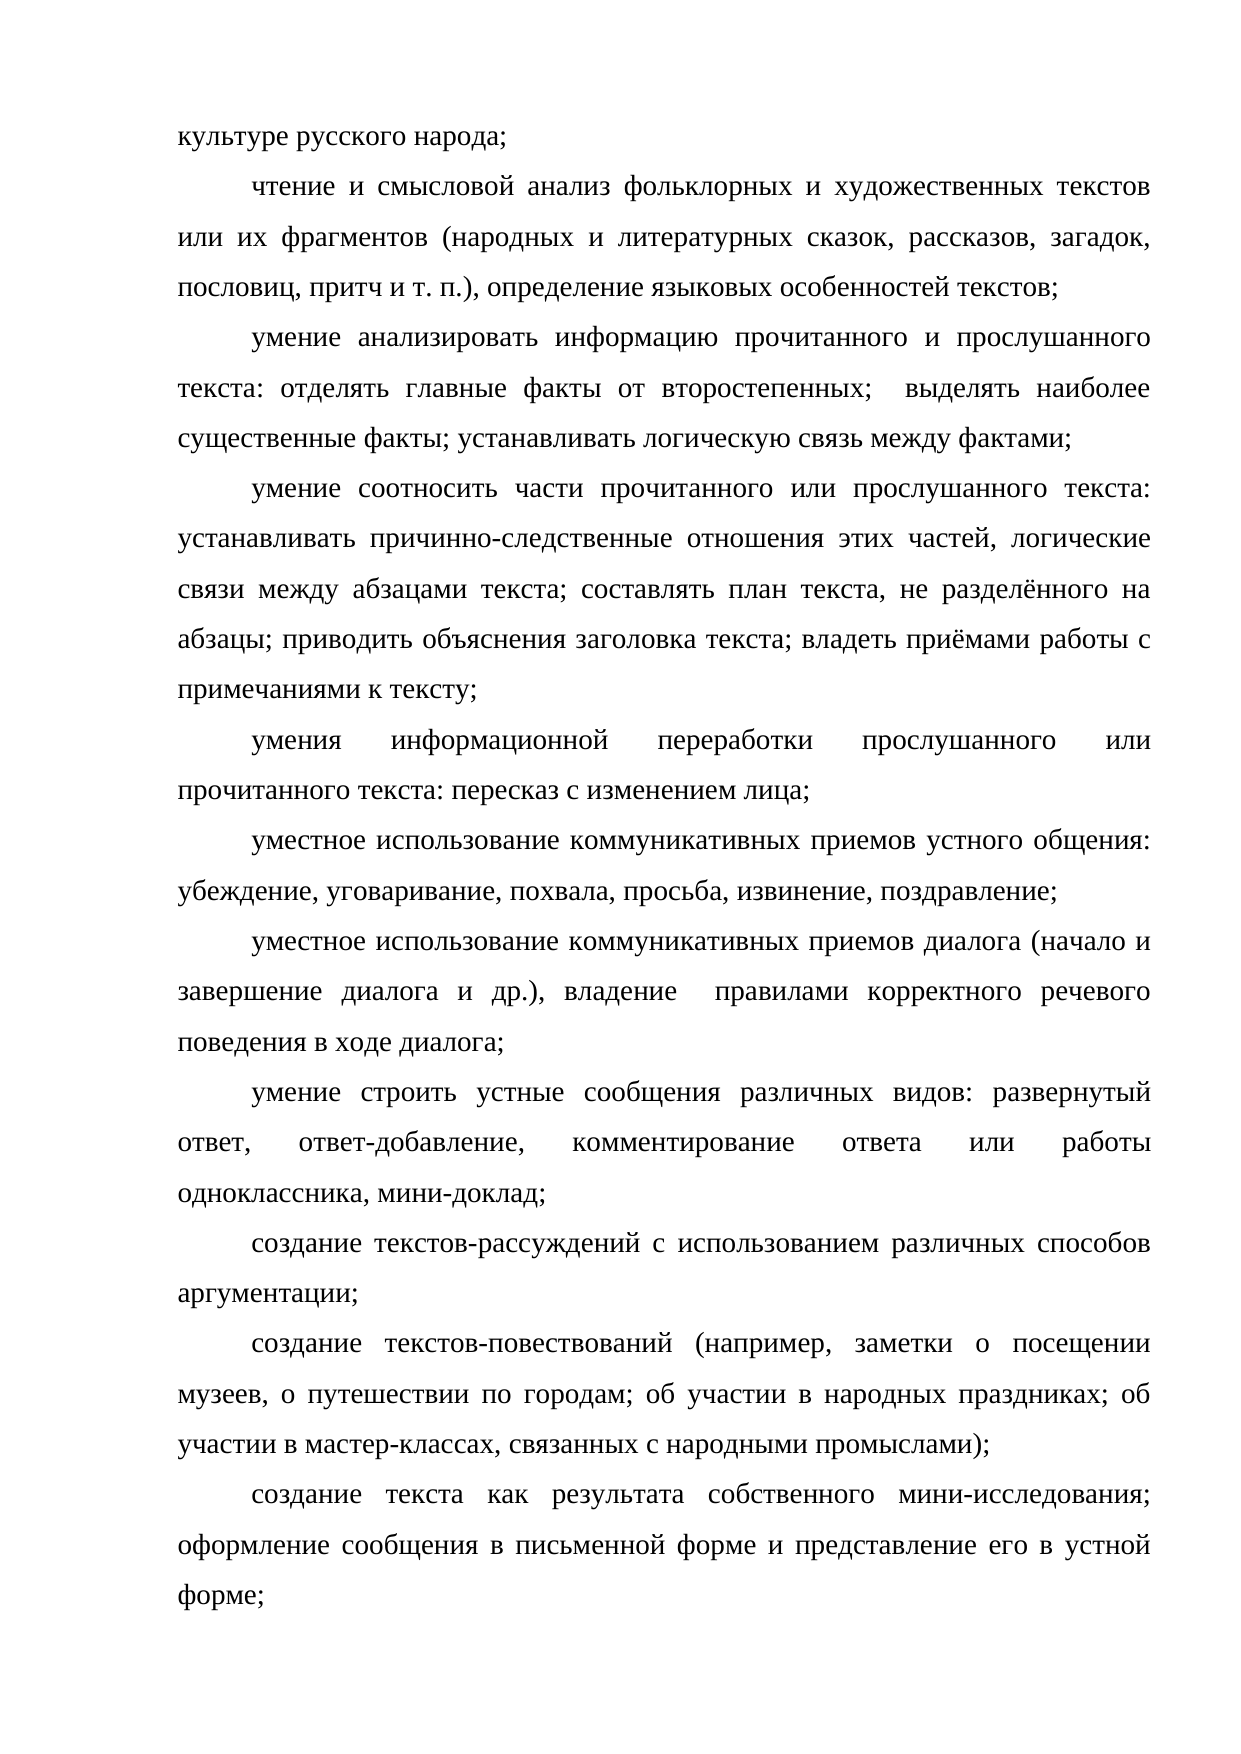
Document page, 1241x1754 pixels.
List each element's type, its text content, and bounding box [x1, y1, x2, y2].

text уместное использование коммуникативных приемов диалога (начало и завершение диалога и др.), владение правилами корректного речевого поведения в ходе диалога; [177, 923, 1152, 1057]
text создание текстов-рассуждений с использованием различных способов аргументации; [177, 1225, 1152, 1309]
text создание текстов-повествований (например, заметки о посещении музеев, о путешествии по городам; об участии в народных праздниках; об участии в мастер-классах, связанных с народными промыслами); [177, 1326, 1152, 1460]
text умение анализировать информацию прочитанного и прослушанного текста: отделять главные факты от второстепенных; выделять наиболее существенные факты; устанавливать логическую связь между фактами; [177, 319, 1152, 453]
text умения информационной переработки прослушанного или прочитанного текста: пересказ с изменением лица; [177, 722, 1152, 806]
text создание текста как результата собственного мини-исследования; оформление сообщения в письменной форме и представление его в устной форме; [177, 1477, 1152, 1611]
text уместное использование коммуникативных приемов устного общения: убеждение, уговаривание, похвала, просьба, извинение, поздравление; [177, 822, 1152, 906]
text умение строить устные сообщения различных видов: развернутый ответ, ответ-добавление, комментирование ответа или работы одноклассника, мини-доклад; [177, 1074, 1152, 1208]
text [177, 118, 1152, 152]
text умение соотносить части прочитанного или прослушанного текста: устанавливать причинно-следственные отношения этих частей, логические связи между абзацами текста; составлять план текста, не разделённого на абзацы; приводить объяснения заголовка текста; владеть приёмами работы с примечаниями к тексту; [177, 470, 1152, 705]
text чтение и смысловой анализ фольклорных и художественных текстов или их фрагментов (народных и литературных сказок, рассказов, загадок, пословиц, притч и т. п.), определение языковых особенностей текстов; [177, 168, 1152, 303]
